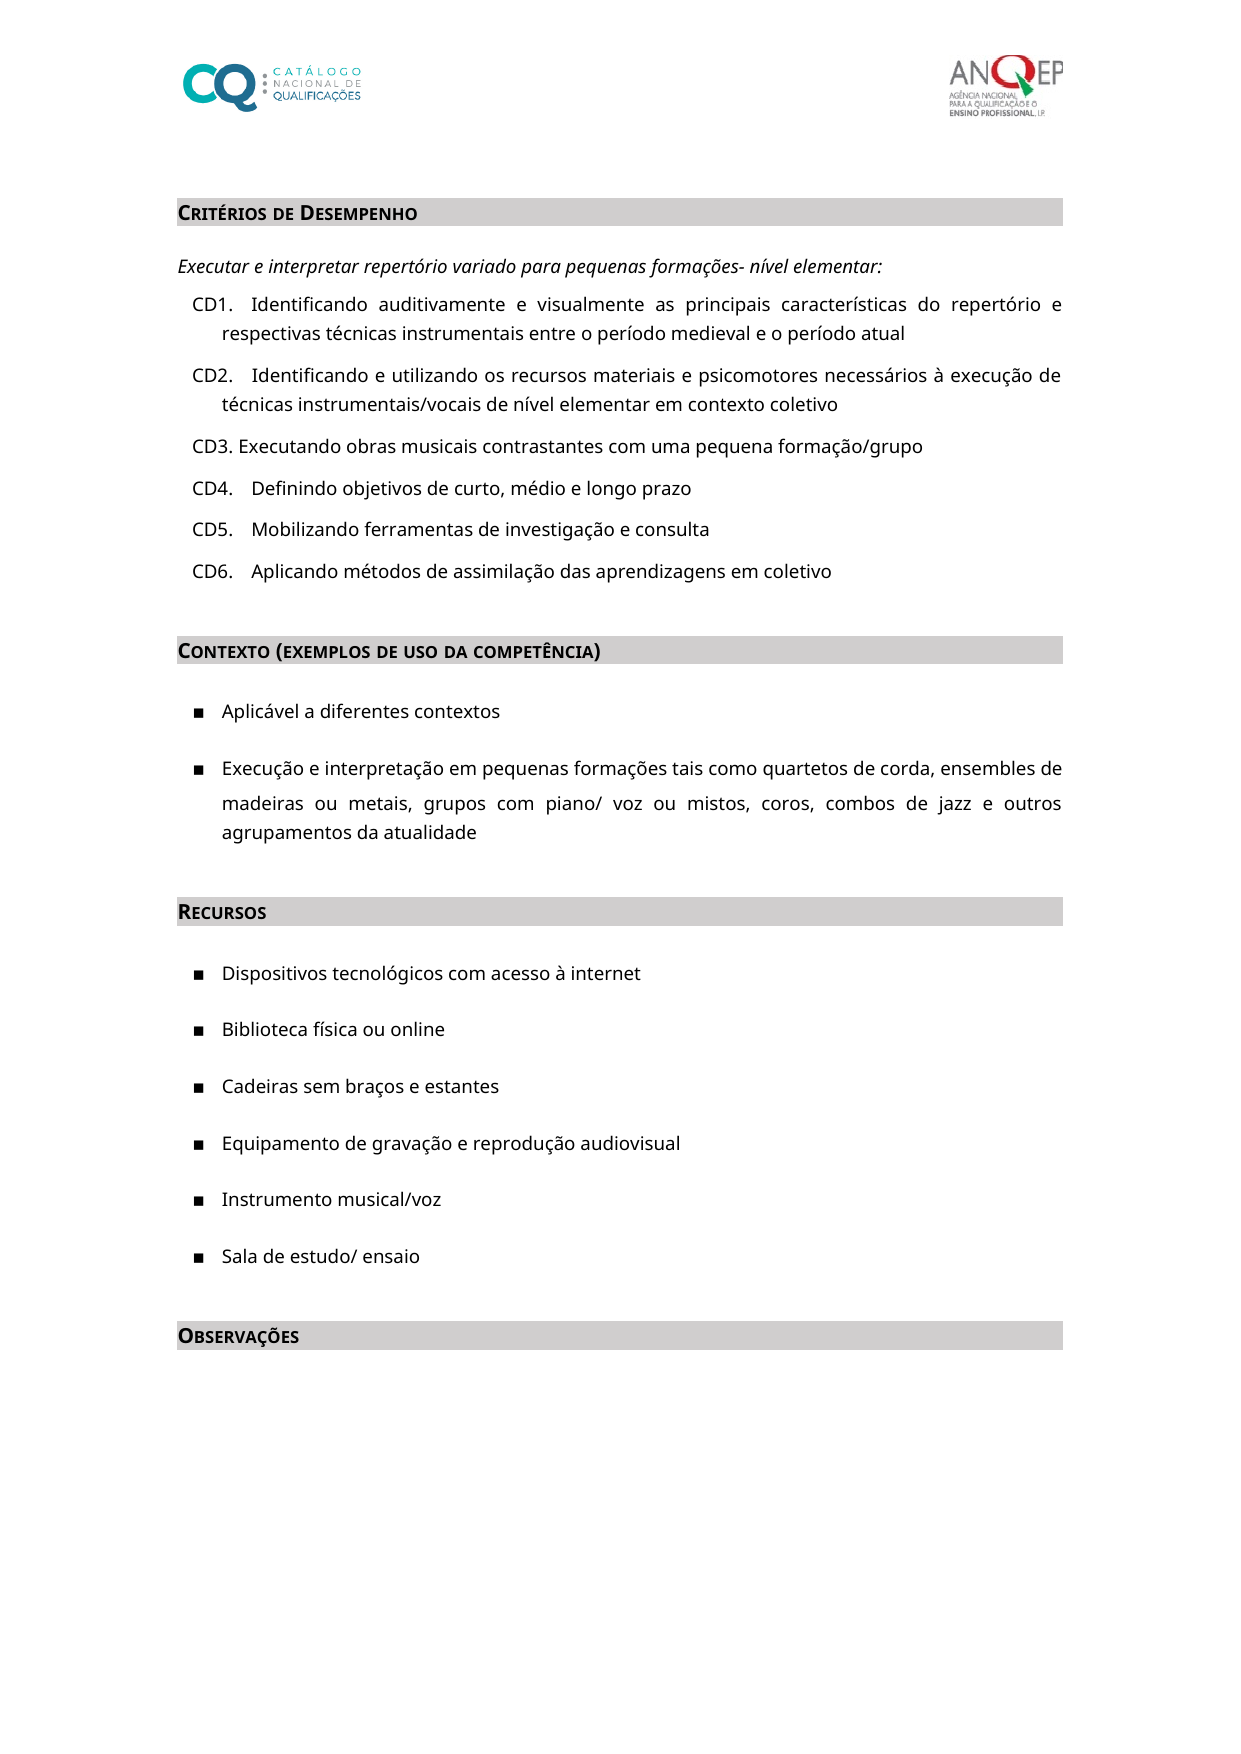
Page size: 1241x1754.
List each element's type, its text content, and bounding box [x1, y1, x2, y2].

text CD5. Mobilizando ferramentas de investigação e consulta [192, 517, 1063, 542]
text Observações [177, 1321, 1063, 1350]
list Sala de estudo/ ensaio [192, 1236, 1063, 1274]
list Instrumento musical/voz [192, 1179, 1063, 1217]
list Aplicável a diferentes contextos [192, 691, 1063, 730]
list Dispositivos tecnológicos com acesso à internet [192, 952, 1063, 991]
text Executar e interpretar repertório variado para pequenas formações- nível elementar: [177, 253, 1063, 278]
text CD3. Executando obras musicais contrastantes com uma pequena formação/grupo [177, 433, 1063, 459]
list Biblioteca física ou online [192, 1009, 1063, 1047]
list Cadeiras sem braços e estantes [192, 1066, 1063, 1104]
text CD6. Aplicando métodos de assimilação das aprendizagens em coletivo [192, 558, 1063, 584]
picture [949, 55, 1063, 119]
list Execução e interpretação em pequenas formações tais como quartetos de corda, ensembles de madeiras ou metais, grupos com piano/ voz ou mistos, coros, combos de jazz e outros agrupamentos da atualidade [192, 748, 1063, 845]
text CD2. Identificando e utilizando os recursos materiais e psicomotores necessários à execução de técnicas instrumentais/vocais de nível elementar em contexto coletivo [192, 362, 1063, 417]
picture [177, 46, 365, 130]
text CD4. Definindo objetivos de curto, médio e longo prazo [192, 475, 1063, 500]
list Equipamento de gravação e reprodução audiovisual [192, 1122, 1063, 1161]
text Contexto (exemplos de uso da competência) [177, 636, 1063, 664]
text Recursos [177, 897, 1063, 926]
text CD1. Identificando auditivamente e visualmente as principais características do repertório e respectivas técnicas instrumentais entre o período medieval e o período atual [192, 291, 1063, 346]
text Critérios de Desempenho [177, 198, 1063, 226]
